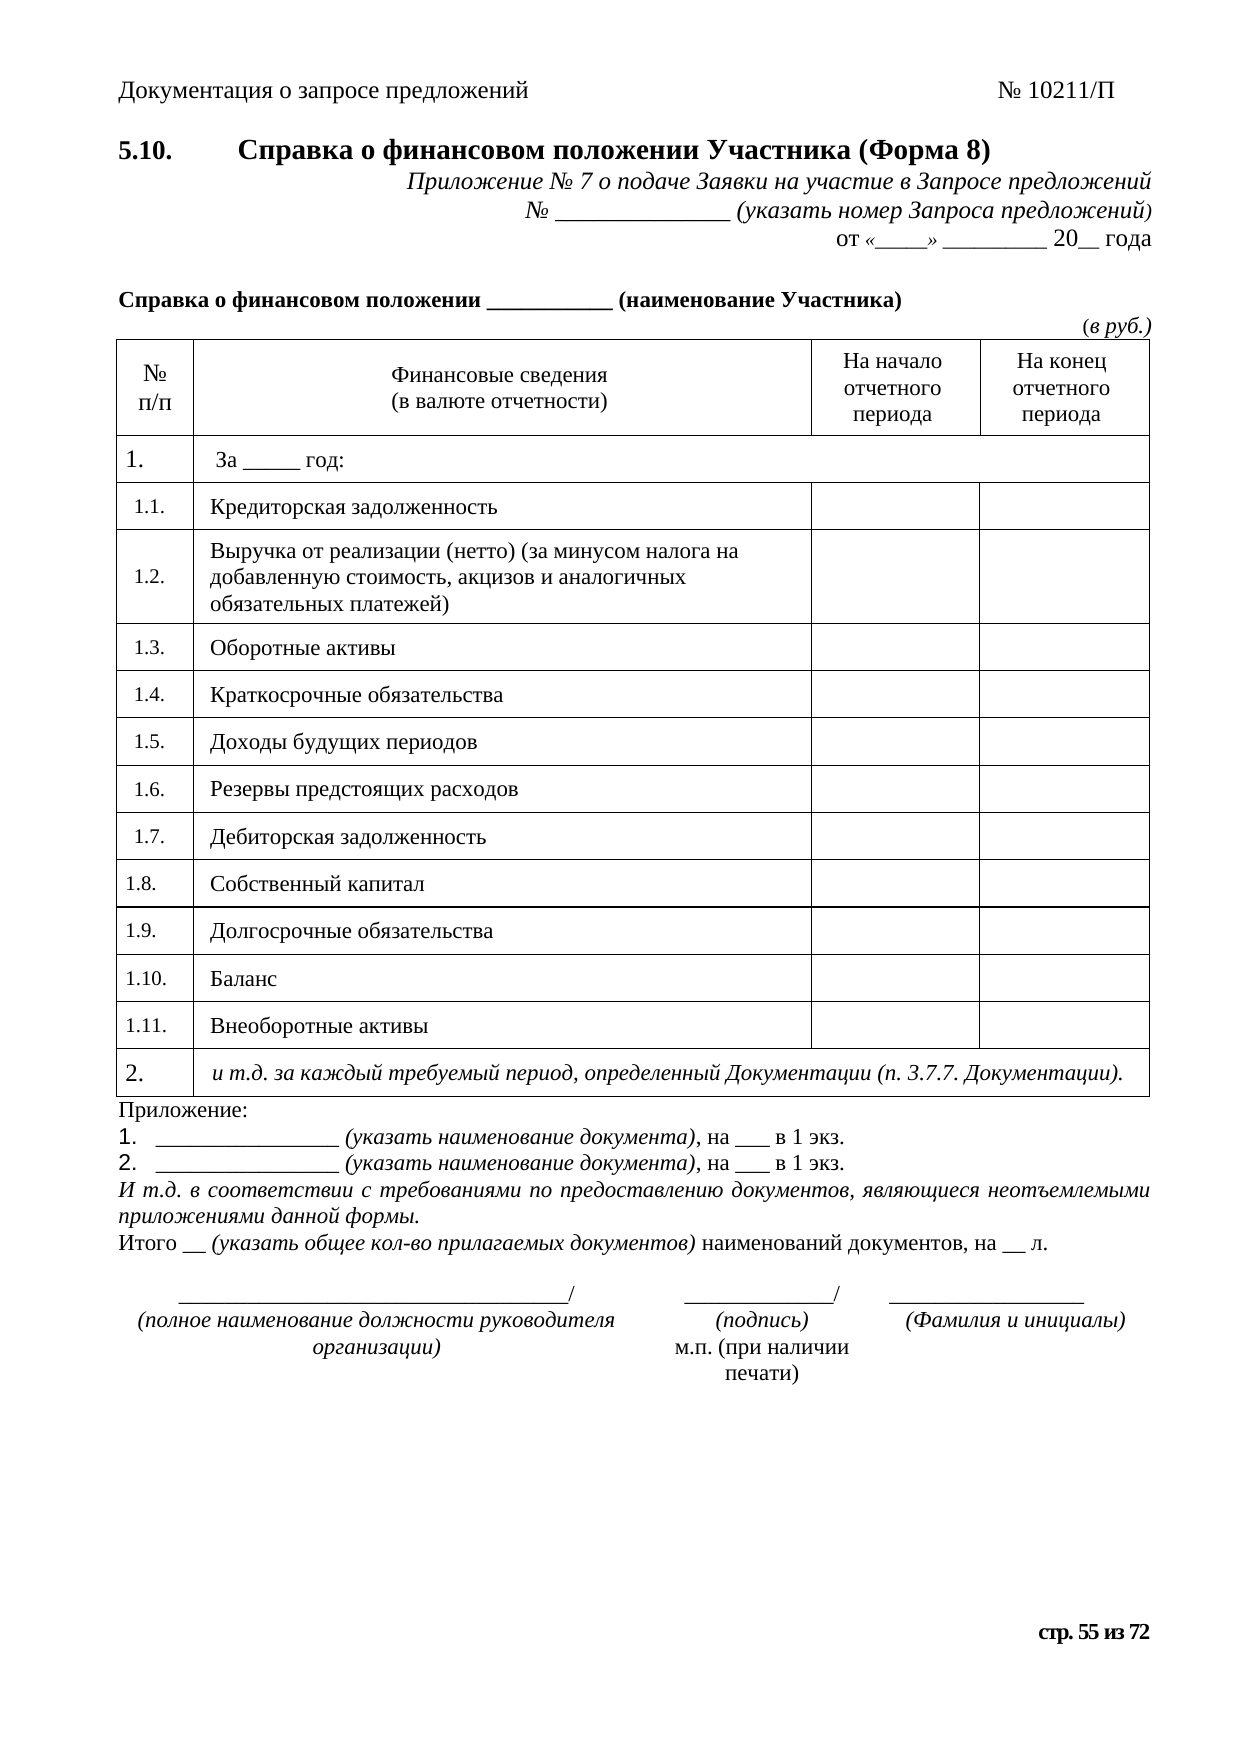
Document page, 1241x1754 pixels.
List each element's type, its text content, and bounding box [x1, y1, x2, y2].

text (в руб.) [118, 312, 1152, 338]
list ________________ (указать наименование документа), на ___ в 1 экз. [118, 1123, 1152, 1149]
text от «_____» __________ 20__ года [118, 223, 1152, 252]
table_cell 1.5. [117, 718, 193, 764]
table_cell [980, 860, 1149, 906]
table_cell Собственный капитал [194, 860, 811, 906]
table_cell [812, 860, 979, 906]
table_cell [812, 908, 979, 954]
table_cell Оборотные активы [194, 624, 811, 670]
table_cell [980, 483, 1149, 529]
table_cell 1. [117, 436, 193, 482]
table_cell [812, 671, 979, 717]
table_cell Краткосрочные обязательства [194, 671, 811, 717]
table_cell 1.8. [117, 860, 193, 906]
text Приложение: [118, 1097, 1152, 1123]
table_cell [980, 766, 1149, 812]
table_cell Баланс [194, 955, 811, 1001]
table_cell 1.7. [117, 813, 193, 859]
table_cell 1.6. [117, 766, 193, 812]
table_cell 2. [117, 1049, 193, 1096]
table_cell 1.10. [117, 955, 193, 1001]
table_cell (Фамилия и инициалы) [878, 1306, 1153, 1438]
table_cell Внеоборотные активы [194, 1002, 811, 1048]
list Справка о финансовом положении Участника (Форма 8) [118, 132, 1152, 166]
table_cell Резервы предстоящих расходов [194, 766, 811, 812]
list Приложение № 7 о подаче Заявки на участие в Запросе предложений [118, 166, 1152, 195]
table_header На начало отчетного периода [812, 340, 980, 435]
table_cell 1.3. [117, 624, 193, 670]
table_cell (подпись) м.п. (при наличии печати) [646, 1306, 878, 1438]
table_cell [812, 530, 979, 623]
table_cell Долгосрочные обязательства [194, 908, 811, 954]
table_cell 1.1. [117, 483, 193, 529]
table_cell [980, 530, 1149, 623]
table_cell [980, 624, 1149, 670]
table_cell [980, 671, 1149, 717]
text Справка о финансовом положении ___________ (наименование Участника) [118, 286, 1152, 312]
table_header _____________/ [646, 1255, 878, 1306]
table_cell 1.9. [117, 908, 193, 954]
table_cell Выручка от реализации (нетто) (за минусом налога на добавленную стоимость, акцизов и аналогичных обязательных платежей) [194, 530, 811, 623]
text Итого __ (указать общее кол-во прилагаемых документов) наименований документов, на __ л. [118, 1228, 1152, 1255]
table_cell [812, 483, 979, 529]
table_cell [812, 766, 979, 812]
list ________________ (указать наименование документа), на ___ в 1 экз. [118, 1149, 1152, 1176]
text И т.д. в соответствии с требованиями по предоставлению документов, являющиеся неотъемлемыми приложениями данной формы. [118, 1176, 1152, 1228]
table_cell [812, 624, 979, 670]
table_cell [812, 813, 979, 859]
table_cell Кредиторская задолженность [194, 483, 811, 529]
table_header На конец отчетного периода [981, 340, 1149, 435]
table_cell [980, 955, 1149, 1001]
table_cell [980, 908, 1149, 954]
table_cell (полное наименование должности руководителя организации) [107, 1306, 646, 1438]
table_cell За _____ год: [194, 436, 1149, 482]
table_header __________________________________/ [107, 1255, 646, 1306]
table_cell [812, 1002, 979, 1048]
table_cell [980, 813, 1149, 859]
table_cell 1.2. [117, 530, 193, 623]
table_header Финансовые сведения (в валюте отчетности) [194, 340, 811, 435]
table_cell [980, 718, 1149, 764]
table_cell 1.4. [117, 671, 193, 717]
table_cell Доходы будущих периодов [194, 718, 811, 764]
table_header _________________ [878, 1255, 1153, 1306]
table_cell 1.11. [117, 1002, 193, 1048]
text № ______________ (указать номер Запроса предложений) [118, 195, 1152, 223]
table_cell Дебиторская задолженность [194, 813, 811, 859]
table_cell и т.д. за каждый требуемый период, определенный Документации (п. 3.7.7. Документации). [194, 1049, 1149, 1096]
table_cell [812, 955, 979, 1001]
table_cell [980, 1002, 1149, 1048]
table_header № п/п [117, 340, 193, 435]
table_cell [812, 718, 979, 764]
